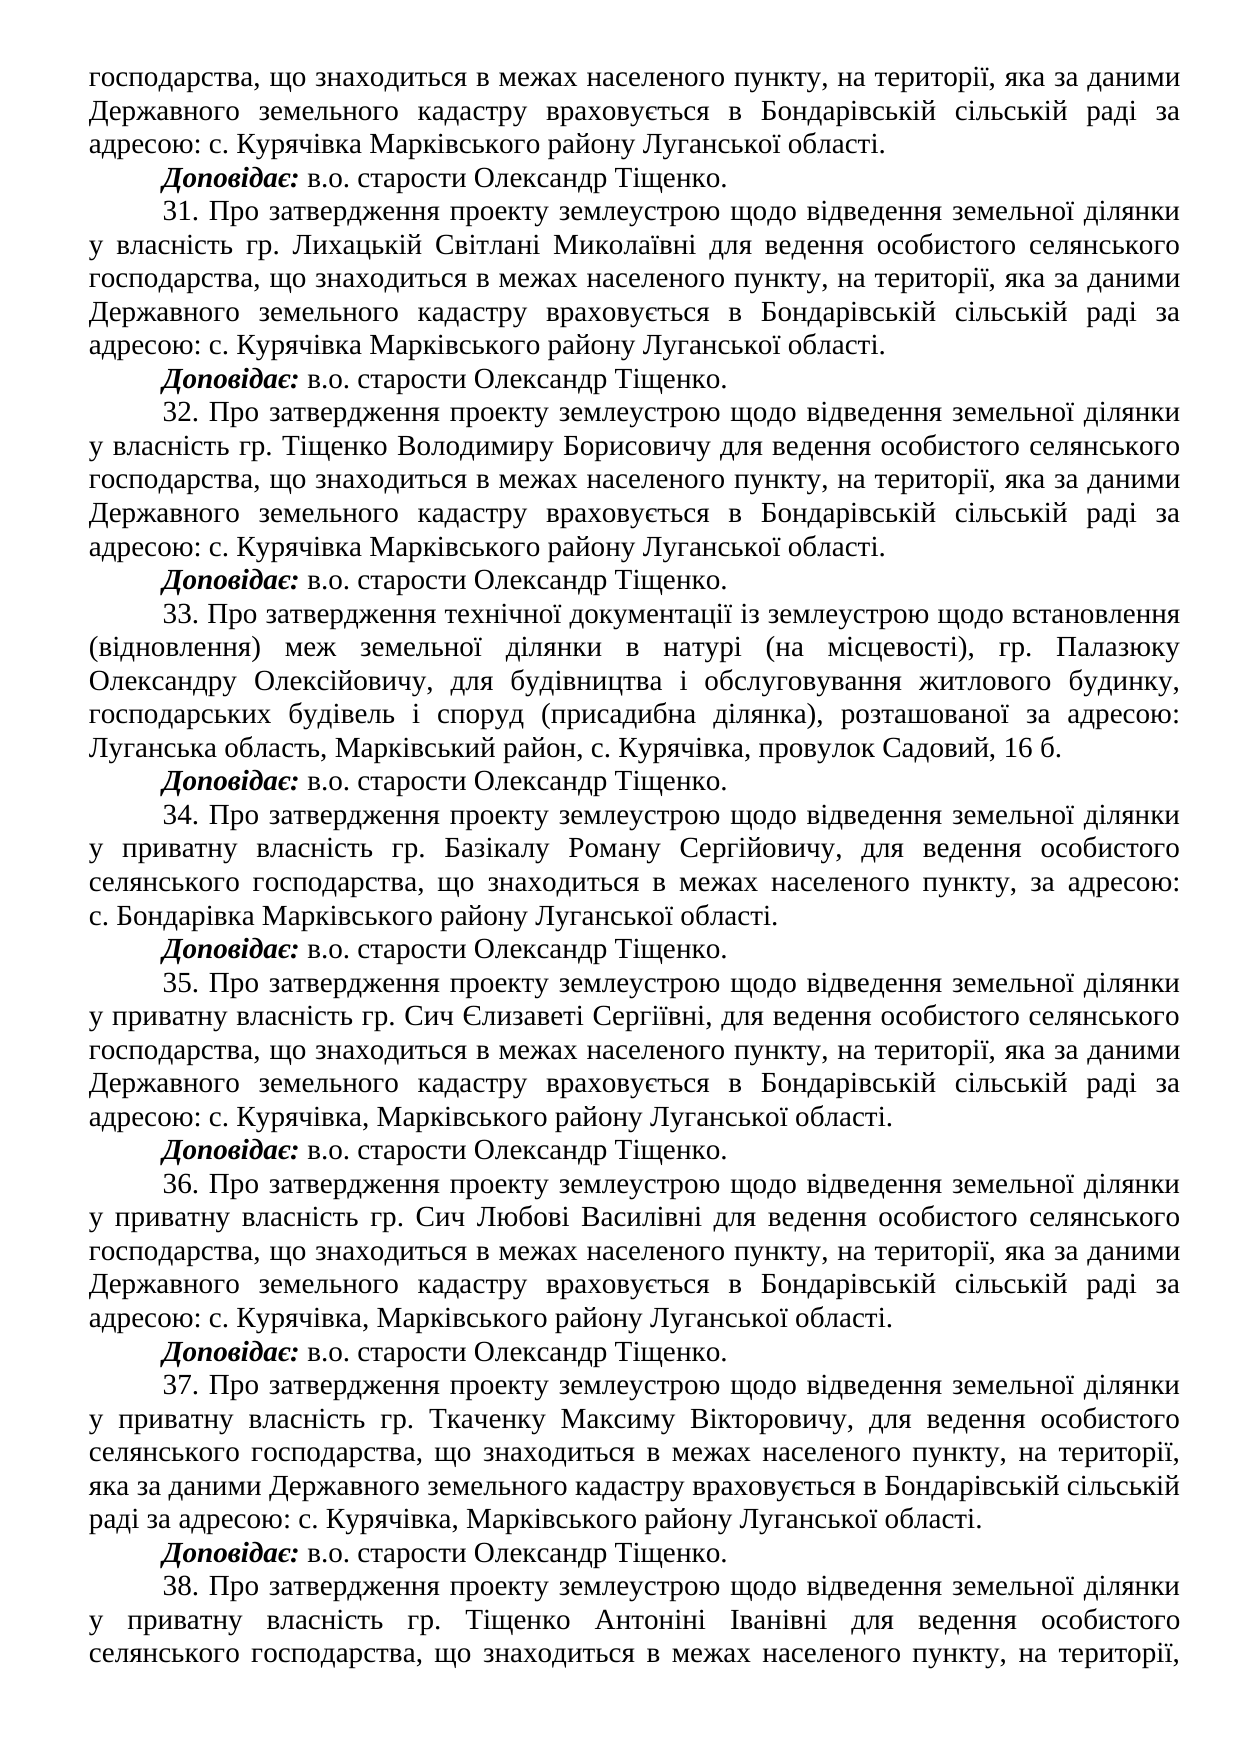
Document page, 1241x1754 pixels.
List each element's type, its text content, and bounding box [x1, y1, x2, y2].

text 37. Про затвердження проекту землеустрою щодо відведення земельної ділянки у приватну власність гр. Ткаченку Максиму Вікторовичу, для ведення особистого селянського господарства, що знаходиться в межах населеного пункту, на території, яка за даними Державного земельного кадастру враховується в Бондарівській сільській раді за адресою: с. Курячівка, Марківського району Луганської області. [89, 1367, 1181, 1535]
text 35. Про затвердження проекту землеустрою щодо відведення земельної ділянки у приватну власність гр. Сич Єлизаветі Сергіївні, для ведення особистого селянського господарства, що знаходиться в межах населеного пункту, на території, яка за даними Державного земельного кадастру враховується в Бондарівській сільській раді за адресою: с. Курячівка, Марківського району Луганської області. [89, 965, 1181, 1132]
text 34. Про затвердження проекту землеустрою щодо відведення земельної ділянки у приватну власність гр. Базікалу Роману Сергійовичу, для ведення особистого селянського господарства, що знаходиться в межах населеного пункту, за адресою: с. Бондарівка Марківського району Луганської області. [89, 797, 1181, 931]
text 33. Про затвердження технічної документації із землеустрою щодо встановлення (відновлення) меж земельної ділянки в натурі (на місцевості), гр. Палазюку Олександру Олексійовичу, для будівництва і обслуговування житлового будинку, господарських будівель і споруд (присадибна ділянка), розташованої за адресою: Луганська область, Марківський район, с. Курячівка, провулок Садовий, 16 б. [89, 596, 1181, 763]
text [89, 1568, 1181, 1669]
text Доповідає: в.о. старости Олександр Тіщенко. [89, 160, 1181, 193]
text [89, 59, 1181, 160]
text 32. Про затвердження проекту землеустрою щодо відведення земельної ділянки у власність гр. Тіщенко Володимиру Борисовичу для ведення особистого селянського господарства, що знаходиться в межах населеного пункту, на території, яка за даними Державного земельного кадастру враховується в Бондарівській сільській раді за адресою: с. Курячівка Марківського району Луганської області. [89, 394, 1181, 562]
text Доповідає: в.о. старости Олександр Тіщенко. [89, 1334, 1181, 1367]
text Доповідає: в.о. старости Олександр Тіщенко. [89, 931, 1181, 965]
text Доповідає: в.о. старости Олександр Тіщенко. [89, 763, 1181, 797]
text Доповідає: в.о. старости Олександр Тіщенко. [89, 562, 1181, 596]
text Доповідає: в.о. старости Олександр Тіщенко. [89, 1132, 1181, 1166]
text Доповідає: в.о. старости Олександр Тіщенко. [89, 1535, 1181, 1568]
text Доповідає: в.о. старости Олександр Тіщенко. [89, 361, 1181, 394]
text 31. Про затвердження проекту землеустрою щодо відведення земельної ділянки у власність гр. Лихацькій Світлані Миколаївні для ведення особистого селянського господарства, що знаходиться в межах населеного пункту, на території, яка за даними Державного земельного кадастру враховується в Бондарівській сільській раді за адресою: с. Курячівка Марківського району Луганської області. [89, 193, 1181, 361]
text 36. Про затвердження проекту землеустрою щодо відведення земельної ділянки у приватну власність гр. Сич Любові Василівні для ведення особистого селянського господарства, що знаходиться в межах населеного пункту, на території, яка за даними Державного земельного кадастру враховується в Бондарівській сільській раді за адресою: с. Курячівка, Марківського району Луганської області. [89, 1166, 1181, 1334]
